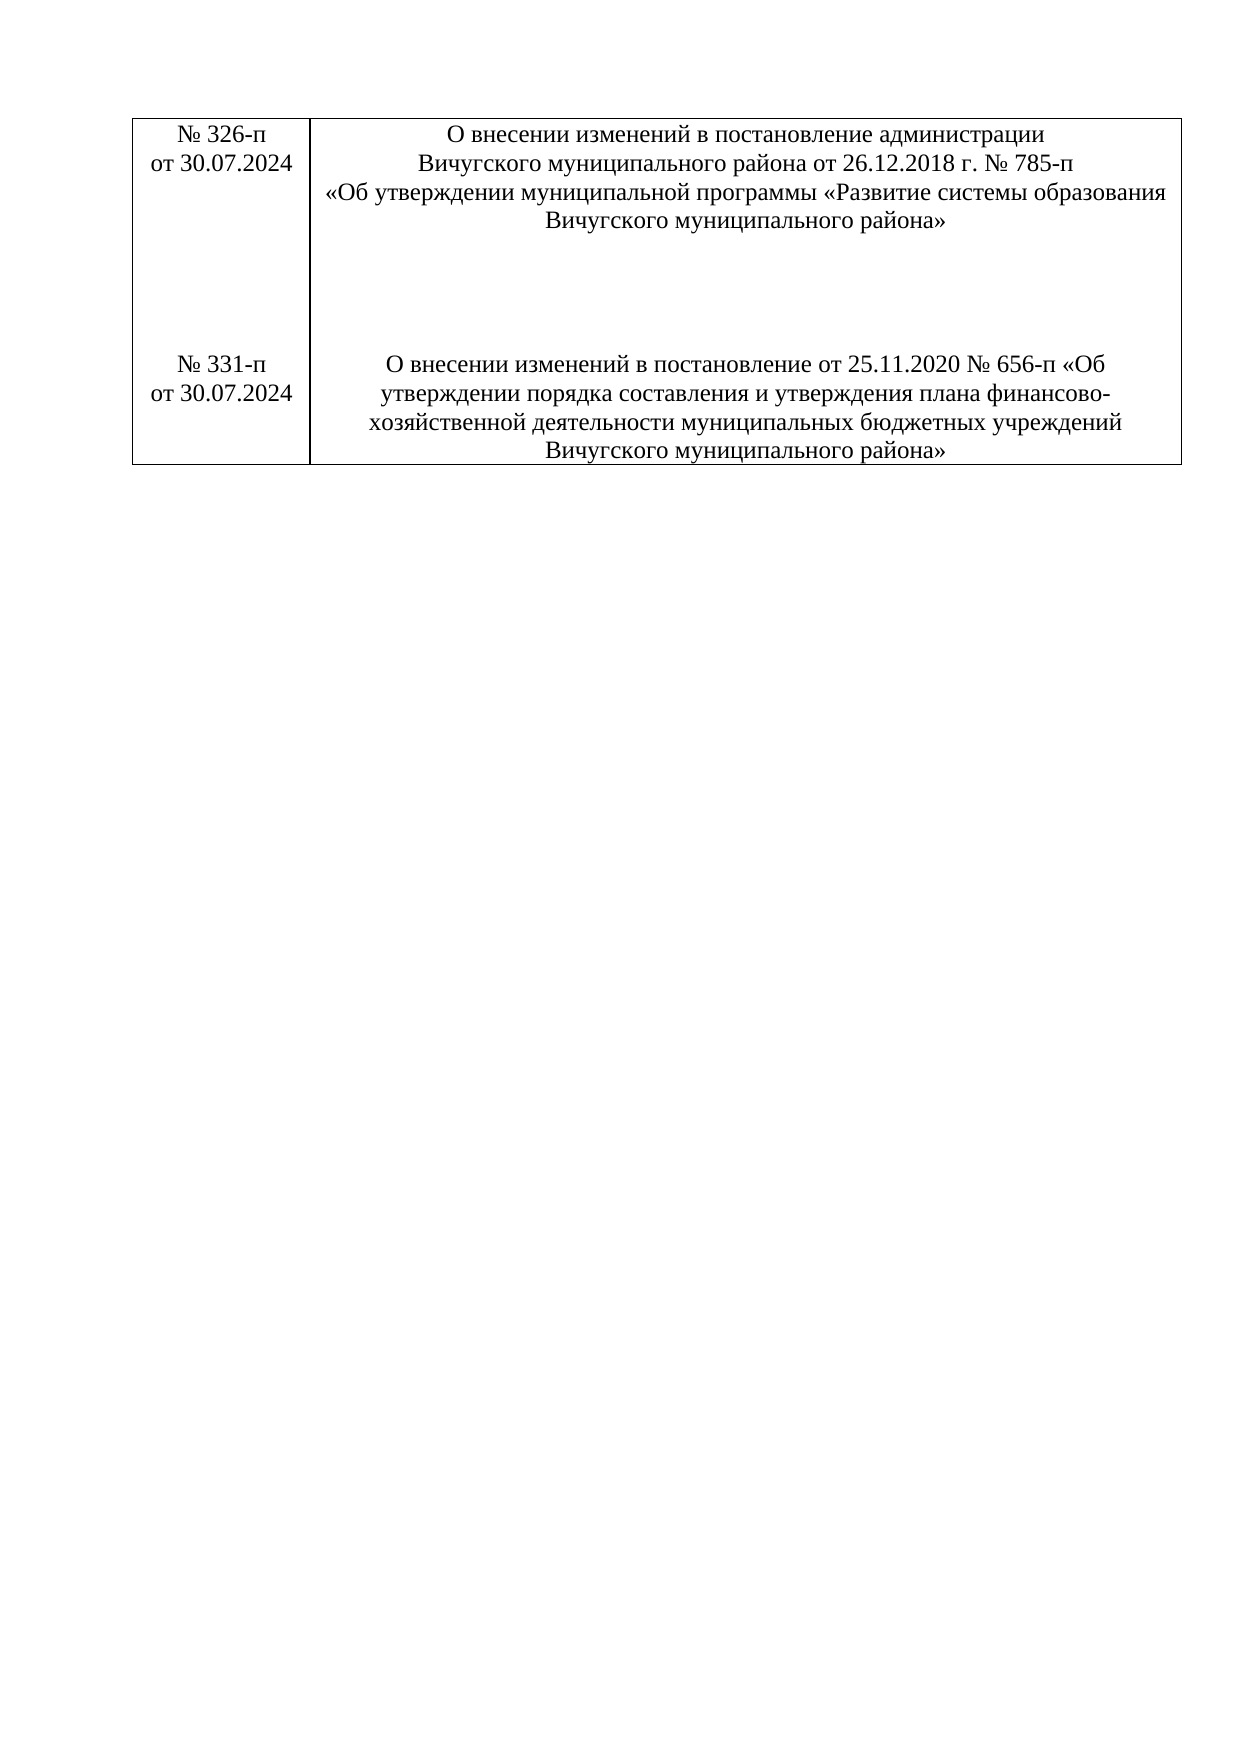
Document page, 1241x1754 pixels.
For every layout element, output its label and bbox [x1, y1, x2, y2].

table_cell [311, 119, 1181, 464]
table_cell [133, 119, 309, 464]
